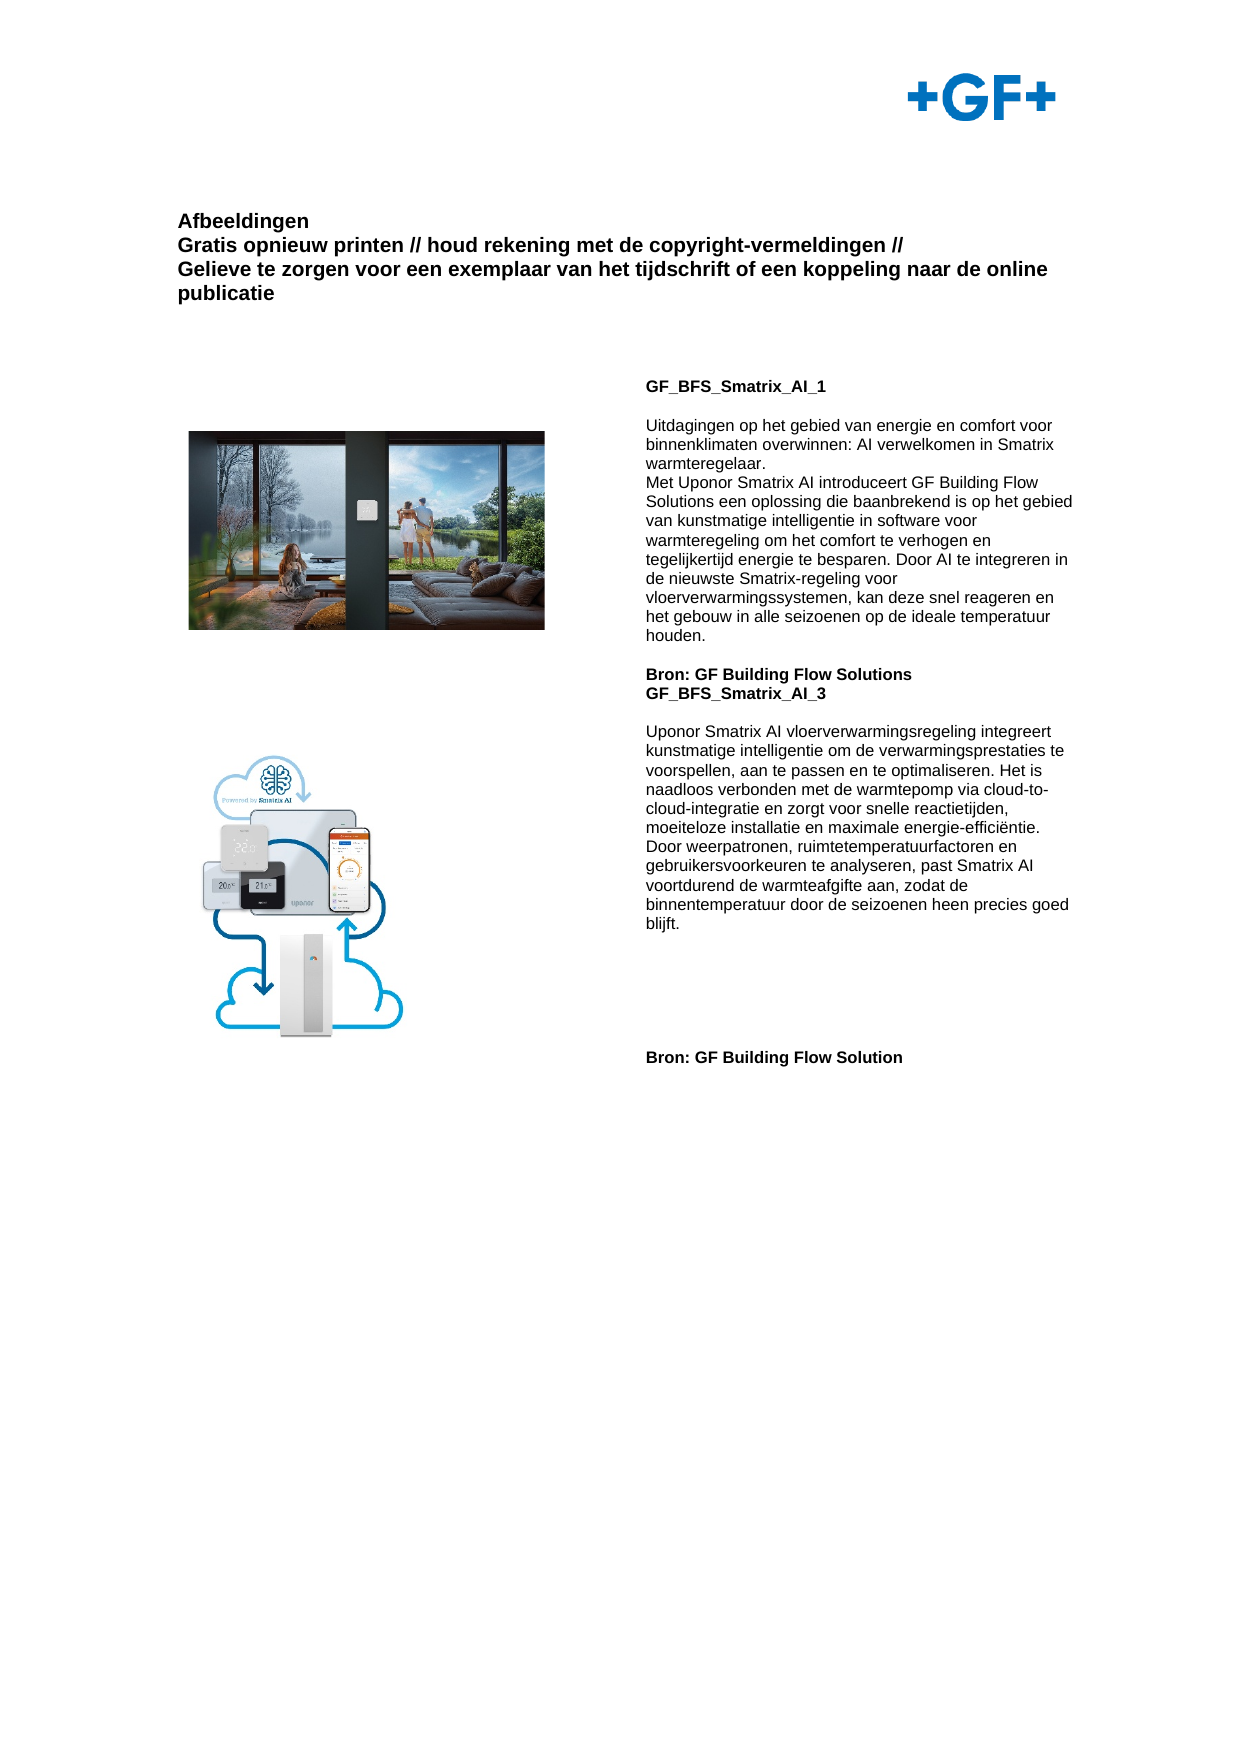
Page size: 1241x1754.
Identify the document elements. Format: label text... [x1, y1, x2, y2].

table_cell GF_BFS_Smatrix_AI_3 Uponor Smatrix AI vloerverwarmingsregeling integreert kunstmatige intelligentie om de verwarmingsprestaties te voorspellen, aan te passen en te optimaliseren. Het is naadloos verbonden met de warmtepomp via cloud-to-cloud-integratie en zorgt voor snelle reactietijden, moeiteloze installatie en maximale energie-efficiëntie. Door weerpatronen, ruimtetemperatuurfactoren en gebruikersvoorkeuren te analyseren, past Smatrix AI voortdurend de warmteafgifte aan, zodat de binnentemperatuur door de seizoenen heen precies goed blijft. Bron: GF Building Flow Solution [634, 684, 1091, 1067]
picture [188, 431, 545, 630]
table_header [177, 377, 634, 684]
text Gratis opnieuw printen // houd rekening met de copyright-vermeldingen // [177, 233, 1092, 257]
table_cell [177, 684, 634, 1067]
text Gelieve te zorgen voor een exemplaar van het tijdschrift of een koppeling naar de online publicatie [177, 257, 1092, 305]
picture [907, 73, 1056, 121]
picture [188, 722, 418, 1067]
text Afbeeldingen [177, 209, 1092, 233]
table_header GF_BFS_Smatrix_AI_1 Uitdagingen op het gebied van energie en comfort voor binnenklimaten overwinnen: AI verwelkomen in Smatrix warmteregelaar. Met Uponor Smatrix AI introduceert GF Building Flow Solutions een oplossing die baanbrekend is op het gebied van kunstmatige intelligentie in software voor warmteregeling om het comfort te verhogen en tegelijkertijd energie te besparen. Door AI te integreren in de nieuwste Smatrix-regeling voor vloerverwarmingssystemen, kan deze snel reageren en het gebouw in alle seizoenen op de ideale temperatuur houden. Bron: GF Building Flow Solutions [634, 377, 1091, 684]
